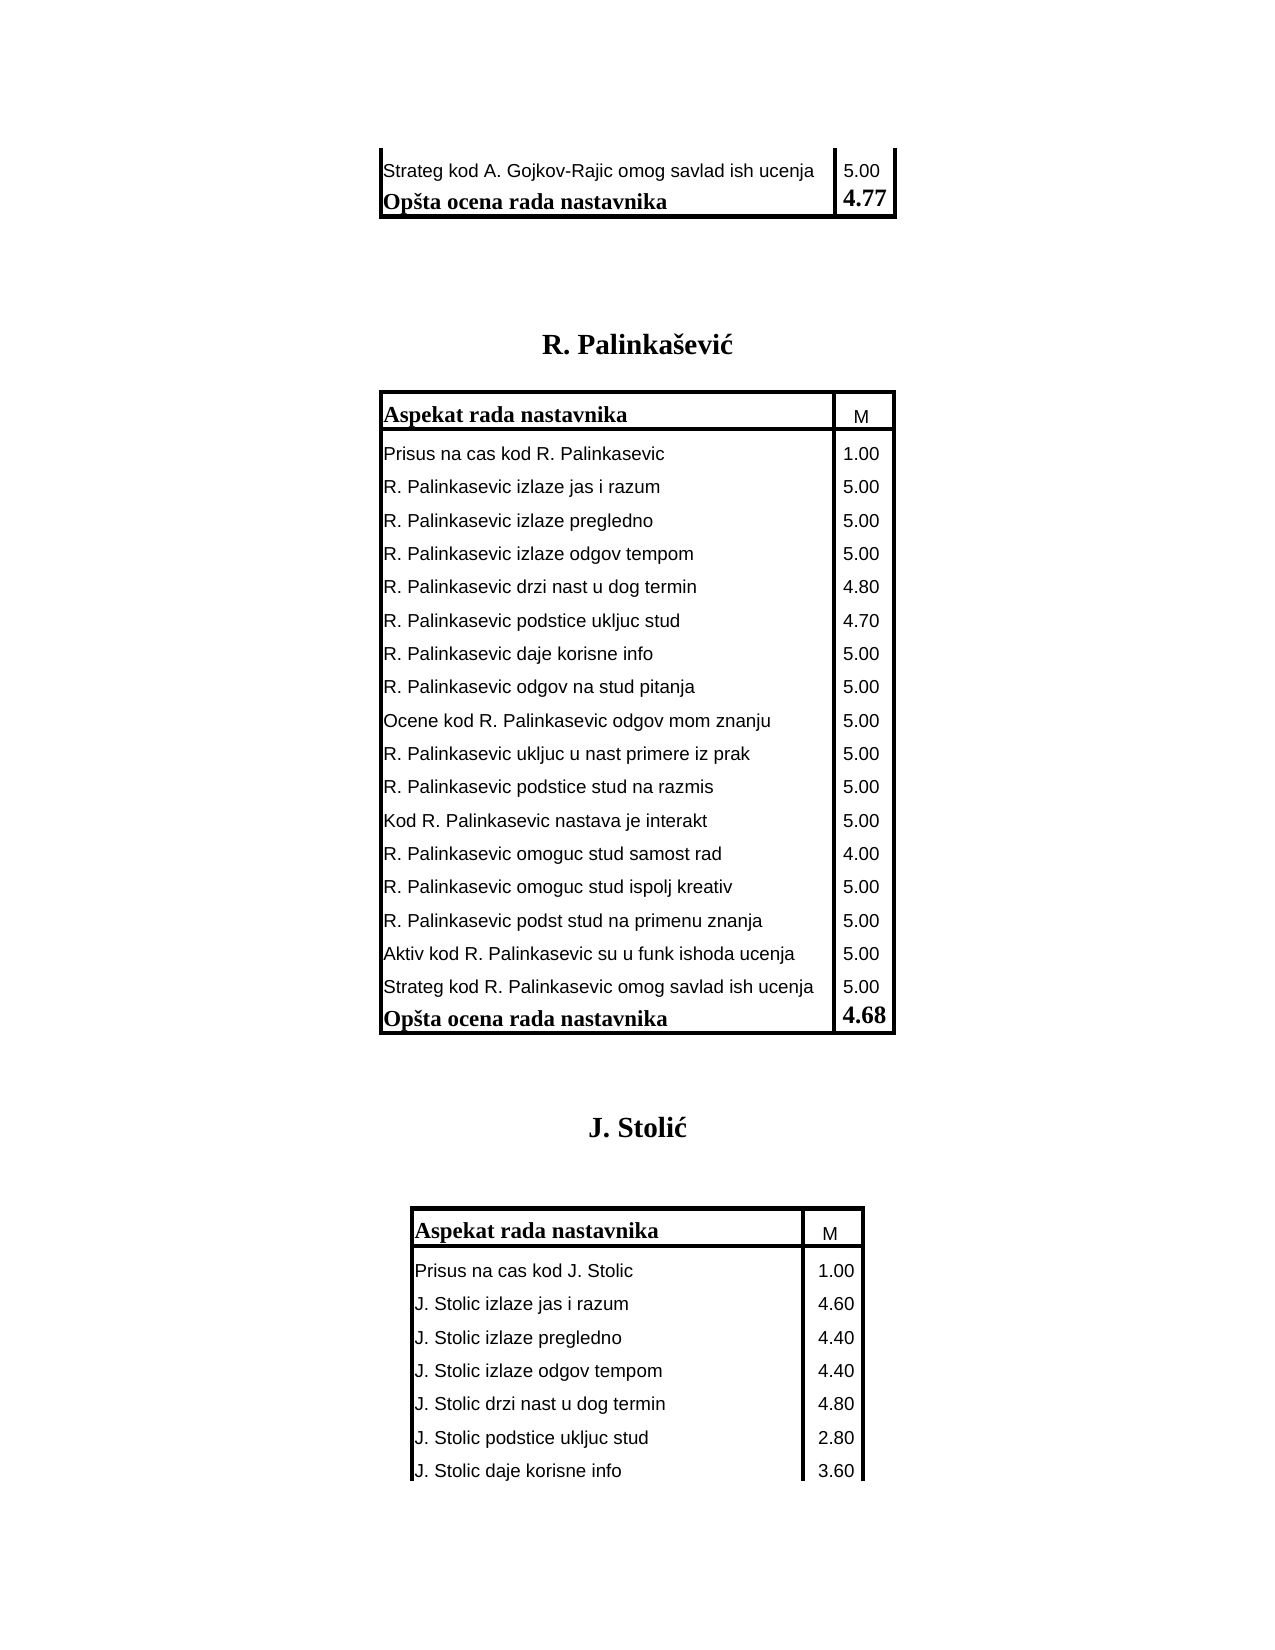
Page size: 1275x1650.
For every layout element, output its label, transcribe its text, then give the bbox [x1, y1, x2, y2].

table_cell 4.40 [805, 1315, 861, 1348]
table_cell R. Palinkasevic izlaze pregledno [383, 498, 832, 531]
table_cell Kod R. Palinkasevic nastava je interakt [383, 798, 832, 831]
table_cell J. Stolic podstice ukljuc stud [414, 1415, 801, 1448]
table_cell 4.70 [836, 598, 892, 631]
table_cell J. Stolic daje korisne info [414, 1448, 801, 1481]
table_cell R. Palinkasevic daje korisne info [383, 631, 832, 664]
table_header Aspekat rada nastavnika [383, 394, 832, 427]
table_cell 5.00 [836, 798, 892, 831]
table_cell 3.60 [805, 1448, 861, 1481]
table_cell 1.00 [836, 431, 892, 464]
table_cell 4.60 [805, 1281, 861, 1315]
table_cell R. Palinkasevic omoguc stud ispolj kreativ [383, 865, 832, 898]
table_header Aspekat rada nastavnika [414, 1211, 801, 1244]
table_cell 4.80 [805, 1381, 861, 1415]
table_cell 4.80 [836, 565, 892, 598]
table_cell 5.00 [836, 931, 892, 964]
table_cell 4.91 [836, 998, 892, 1031]
table_header M [805, 1211, 861, 1244]
table_cell R. Palinkasevic izlaze odgov tempom [383, 531, 832, 564]
table_cell Ocene kod R. Palinkasevic odgov mom znanju [383, 698, 832, 731]
table_cell Strateg kod A. Gojkov-Rajic omog savlad ish ucenja [383, 148, 833, 181]
text J. Stolić [148, 1111, 1127, 1144]
table_cell R. Palinkasevic podstice stud na razmis [383, 765, 832, 798]
table_cell 5.00 [836, 665, 892, 698]
table_cell 5.00 [836, 465, 892, 498]
table_cell R. Palinkasevic izlaze jas i razum [383, 465, 832, 498]
table_cell 4.00 [836, 831, 892, 864]
table_cell R. Palinkasevic omoguc stud samost rad [383, 831, 832, 864]
table_cell J. Stolic drzi nast u dog termin [414, 1381, 801, 1415]
table_cell 5.00 [836, 731, 892, 764]
table_cell 4.98 [837, 181, 893, 214]
table_cell R. Palinkasevic podst stud na primenu znanja [383, 898, 832, 931]
table_cell Opšta ocena rada nastavnika [383, 181, 833, 214]
table_cell R. Palinkasevic drzi nast u dog termin [383, 565, 832, 598]
table_cell 2.80 [805, 1415, 861, 1448]
table_cell 5.00 [836, 498, 892, 531]
table_cell 5.00 [836, 898, 892, 931]
table_cell R. Palinkasevic ukljuc u nast primere iz prak [383, 731, 832, 764]
table_cell Opšta ocena rada nastavnika [383, 998, 832, 1031]
table_cell J. Stolic izlaze jas i razum [414, 1281, 801, 1315]
table_cell 5.00 [836, 865, 892, 898]
table_cell 5.00 [836, 631, 892, 664]
table_cell R. Palinkasevic odgov na stud pitanja [383, 665, 832, 698]
table_cell Strateg kod R. Palinkasevic omog savlad ish ucenja [383, 965, 832, 998]
table_cell Aktiv kod R. Palinkasevic su u funk ishoda ucenja [383, 931, 832, 964]
table_cell 5.00 [837, 148, 893, 181]
table_cell 5.00 [836, 531, 892, 564]
text R. Palinkašević [148, 327, 1127, 361]
table_cell 1.00 [805, 1248, 861, 1281]
table_header M [836, 394, 892, 427]
table_cell 5.00 [836, 698, 892, 731]
table_cell 4.40 [805, 1348, 861, 1381]
table_cell 5.00 [836, 965, 892, 998]
table_cell Prisus na cas kod R. Palinkasevic [383, 431, 832, 464]
table_cell R. Palinkasevic podstice ukljuc stud [383, 598, 832, 631]
table_cell 5.00 [836, 765, 892, 798]
table_cell J. Stolic izlaze pregledno [414, 1315, 801, 1348]
table_cell Prisus na cas kod J. Stolic [414, 1248, 801, 1281]
table_cell J. Stolic izlaze odgov tempom [414, 1348, 801, 1381]
